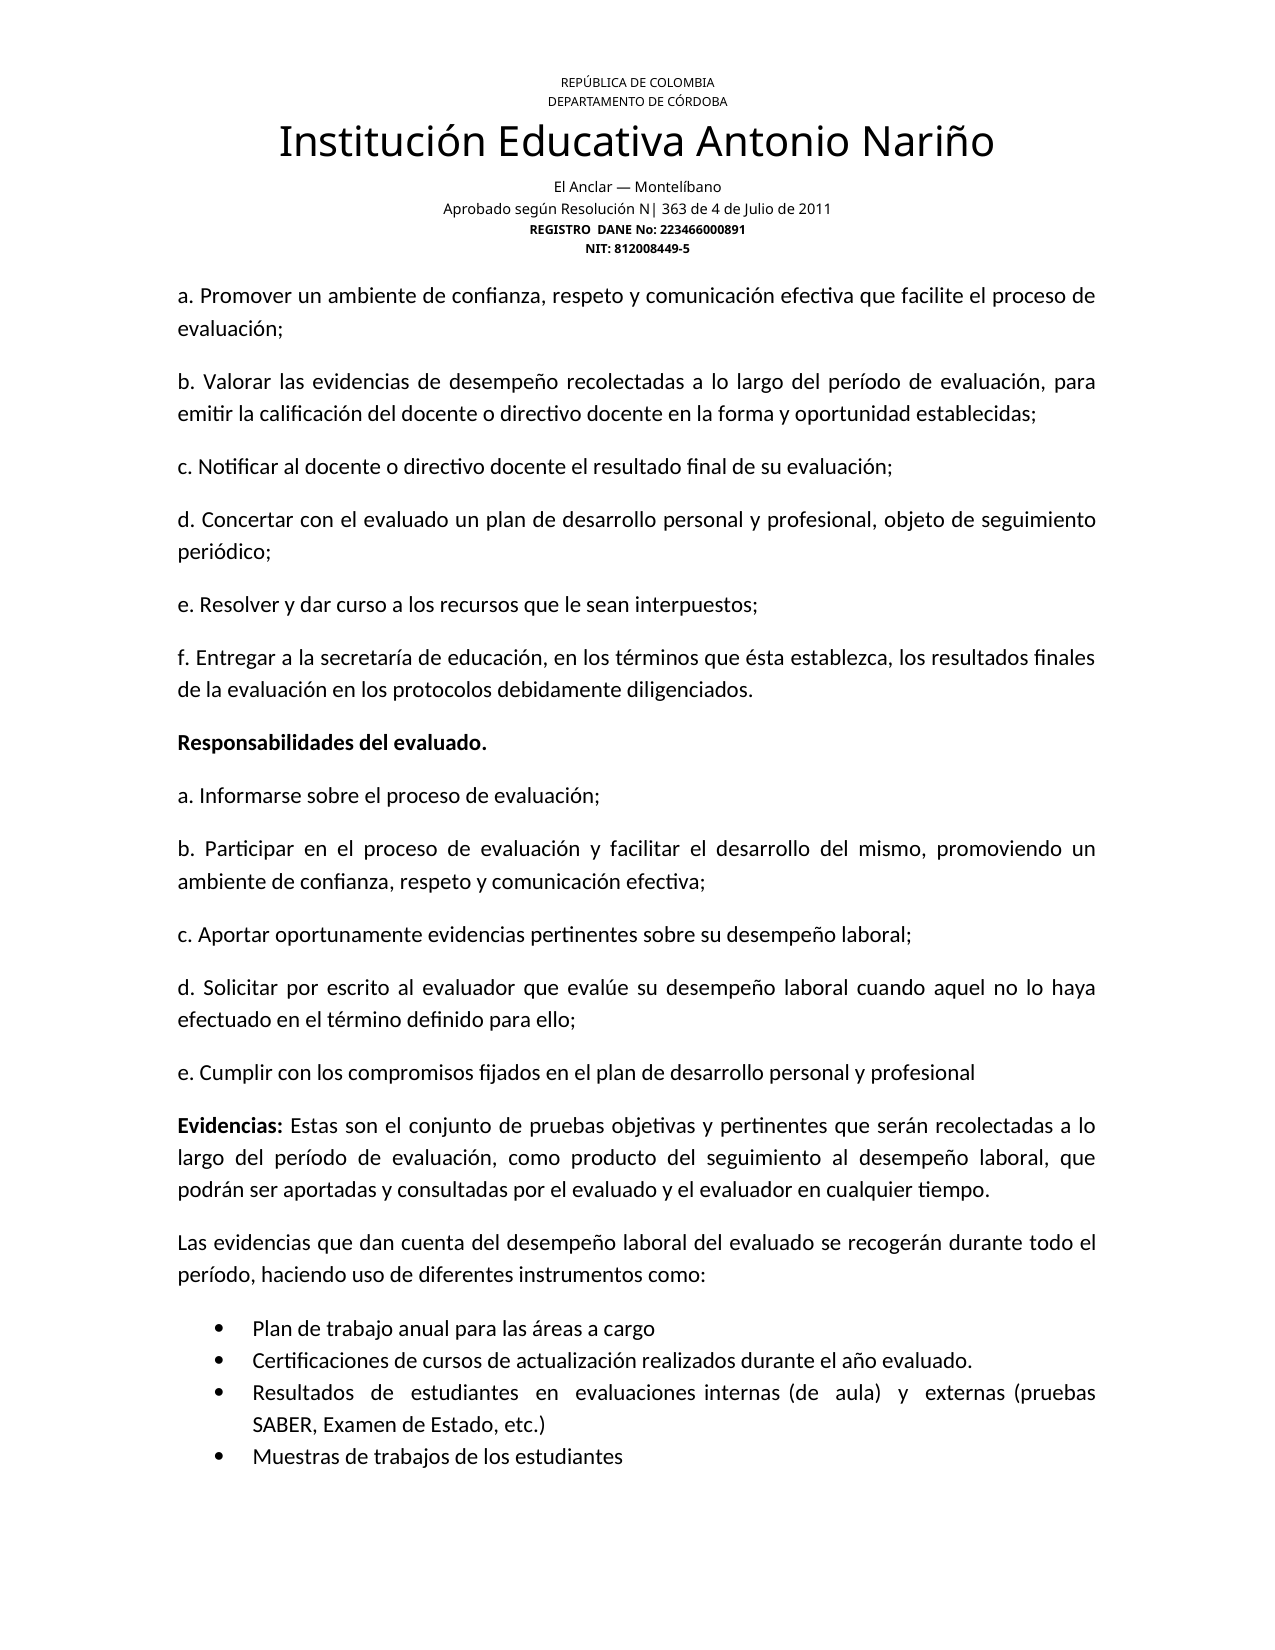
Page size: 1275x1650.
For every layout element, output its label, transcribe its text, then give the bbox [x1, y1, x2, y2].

text e. Cumplir con los compromisos fijados en el plan de desarrollo personal y profesional [177, 1058, 1098, 1086]
text e. Resolver y dar curso a los recursos que le sean interpuestos; [177, 590, 1098, 618]
text b. Participar en el proceso de evaluación y facilitar el desarrollo del mismo, promoviendo un ambiente de confianza, respeto y comunicación efectiva; [177, 834, 1098, 895]
text c. Notificar al docente o directivo docente el resultado final de su evaluación; [177, 452, 1098, 480]
list Resultados de estudiantes en evaluaciones internas (de aula) y externas (pruebas SABER, Examen de Estado, etc.) [215, 1378, 1098, 1438]
text f. Entregar a la secretaría de educación, en los términos que ésta establezca, los resultados finales de la evaluación en los protocolos debidamente diligenciados. [177, 643, 1098, 703]
text a. Informarse sobre el proceso de evaluación; [177, 782, 1098, 809]
list Muestras de trabajos de los estudiantes [215, 1442, 1098, 1470]
text Evidencias: Estas son el conjunto de pruebas objetivas y pertinentes que serán recolectadas a lo largo del período de evaluación, como producto del seguimiento al desempeño laboral, que podrán ser aportadas y consultadas por el evaluado y el evaluador en cualquier tiempo. [177, 1111, 1098, 1203]
text d. Concertar con el evaluado un plan de desarrollo personal y profesional, objeto de seguimiento periódico; [177, 505, 1098, 565]
text b. Valorar las evidencias de desempeño recolectadas a lo largo del período de evaluación, para emitir la calificación del docente o directivo docente en la forma y oportunidad establecidas; [177, 367, 1098, 427]
text a. Promover un ambiente de confianza, respeto y comunicación efectiva que facilite el proceso de evaluación; [177, 282, 1098, 342]
text Las evidencias que dan cuenta del desempeño laboral del evaluado se recogerán durante todo el período, haciendo uso de diferentes instrumentos como: [177, 1228, 1098, 1289]
text c. Aportar oportunamente evidencias pertinentes sobre su desempeño laboral; [177, 920, 1098, 948]
text d. Solicitar por escrito al evaluador que evalúe su desempeño laboral cuando aquel no lo haya efectuado en el término definido para ello; [177, 973, 1098, 1033]
list Certificaciones de cursos de actualización realizados durante el año evaluado. [215, 1346, 1098, 1374]
list Plan de trabajo anual para las áreas a cargo [215, 1314, 1098, 1342]
text Responsabilidades del evaluado. [177, 728, 1098, 757]
